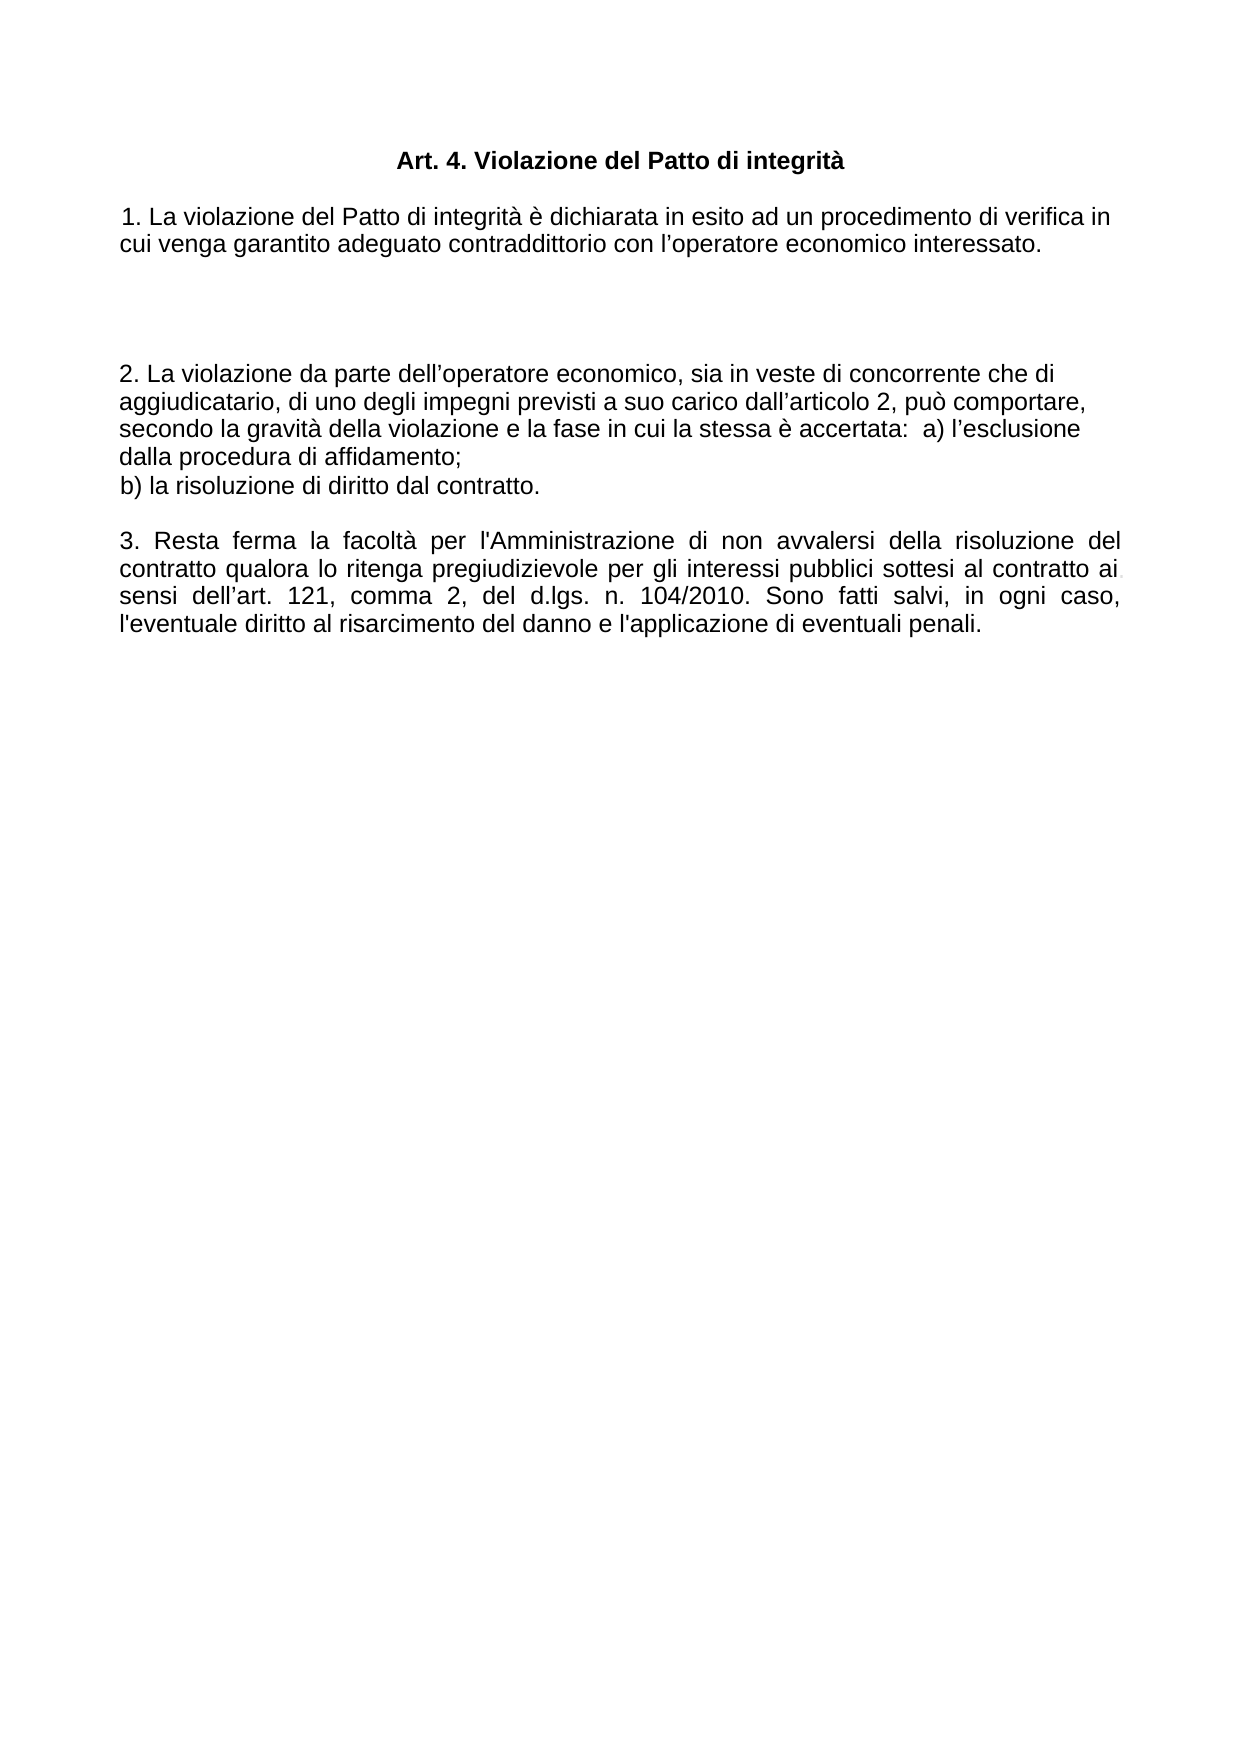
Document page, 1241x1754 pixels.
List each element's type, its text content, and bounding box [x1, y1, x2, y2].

text 3. Resta ferma la facoltà per l'Amministrazione di non avvalersi della risoluzione del contratto qualora lo ritenga pregiudizievole per gli interessi pubblici sottesi al contratto ai sensi dell’art. 121, comma 2, del d.lgs. n. 104/2010. Sono fatti salvi, in ogni caso, l'eventuale diritto al risarcimento del danno e l'applicazione di eventuali penali. [119, 528, 1123, 637]
text 1. La violazione del Patto di integrità è dichiarata in esito ad un procedimento di verifica in cui venga garantito adeguato contraddittorio con l’operatore economico interessato. [119, 203, 1120, 258]
text 2. La violazione da parte dell’operatore economico, sia in veste di concorrente che di aggiudicatario, di uno degli impegni previsti a suo carico dall’articolo 2, può comportare, secondo la gravità della violazione e la fase in cui la stessa è accertata: a) l’esclusione dalla procedura di affidamento; [119, 361, 1121, 470]
text Art. 4. Violazione del Patto di integrità [396, 146, 1147, 175]
text b) la risoluzione di diritto dal contratto. [120, 471, 1147, 500]
